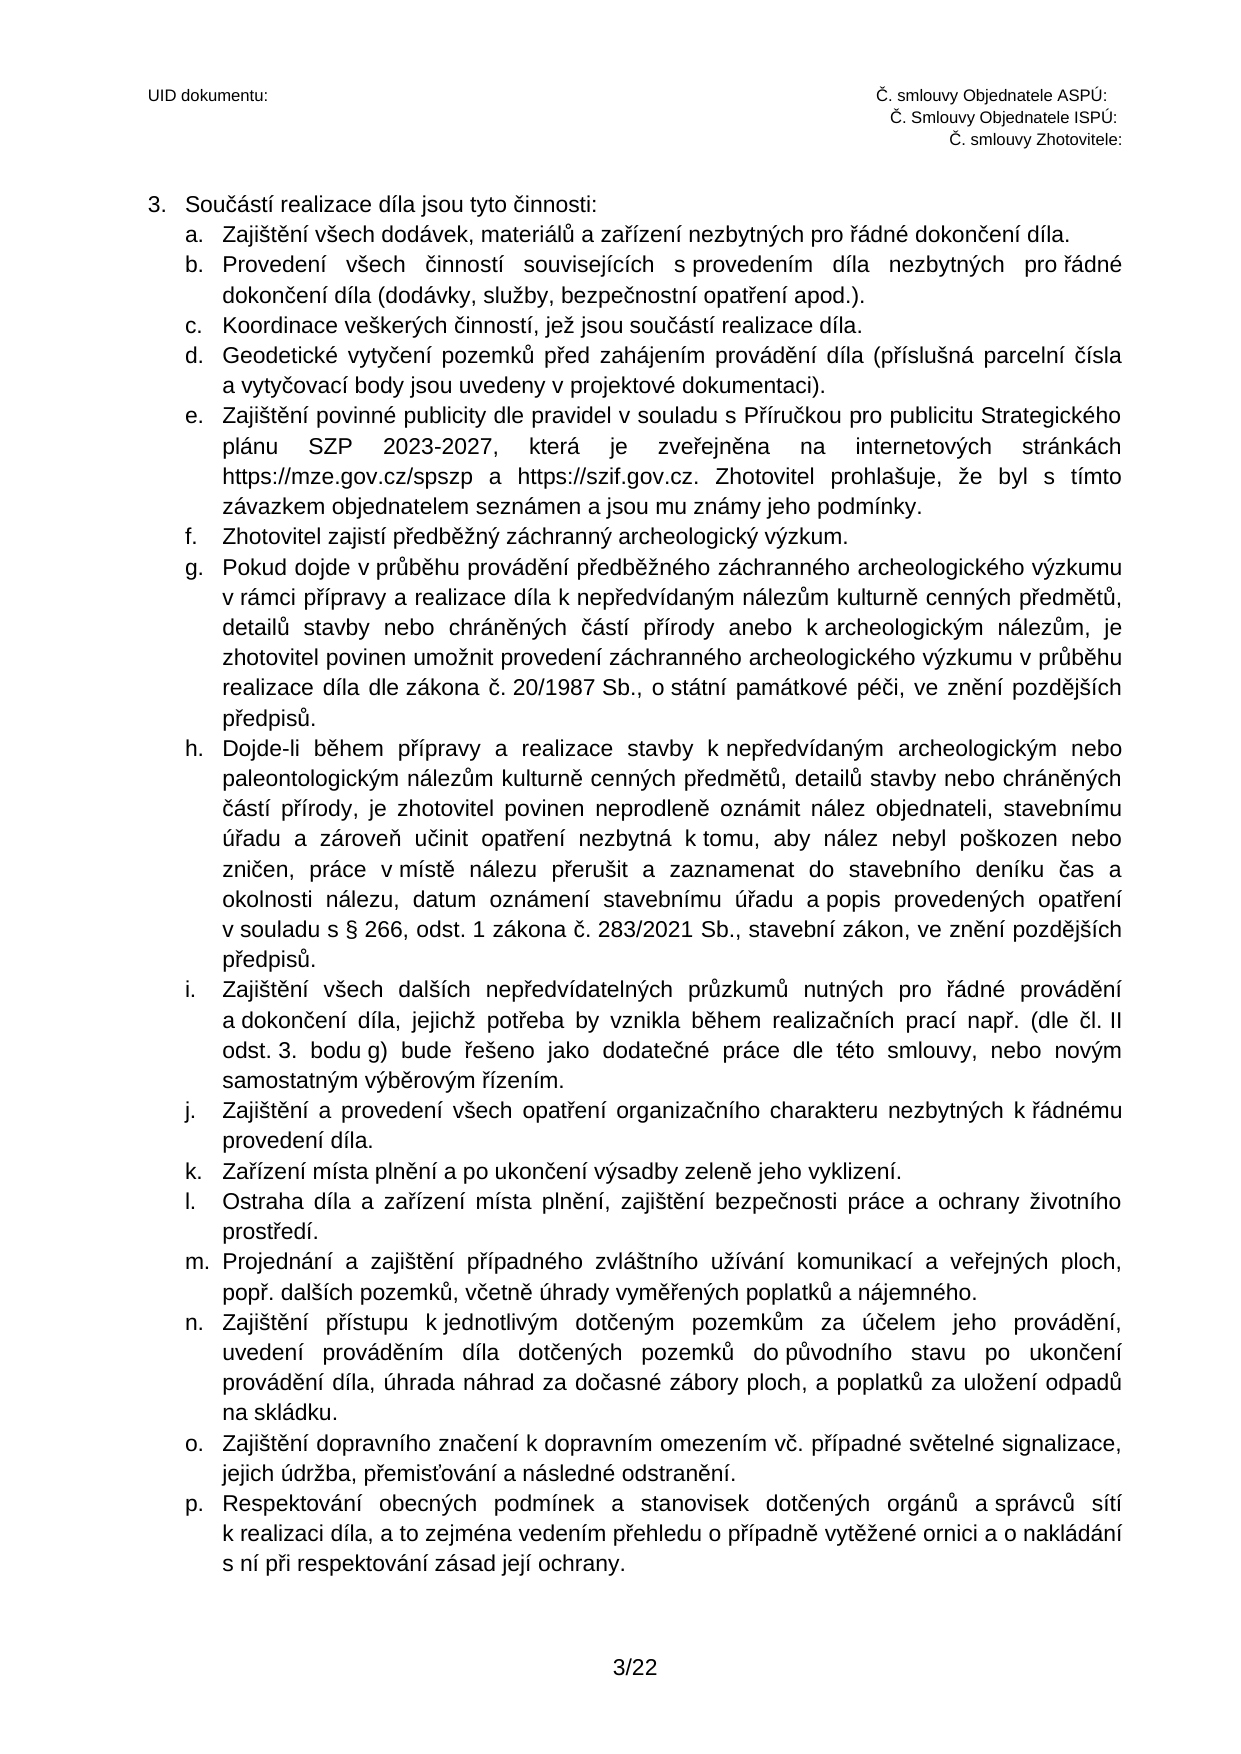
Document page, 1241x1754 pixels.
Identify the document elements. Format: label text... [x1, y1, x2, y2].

list Zajištění všech dalších nepředvídatelných průzkumů nutných pro řádné provádění a dokončení díla, jejichž potřeba by vznikla během realizačních prací např. (dle čl. II odst. 3. bodu g) bude řešeno jako dodatečné práce dle této smlouvy, nebo novým samostatným výběrovým řízením. [185, 976, 1122, 1093]
list Zajištění všech dodávek, materiálů a zařízení nezbytných pro řádné dokončení díla. [185, 221, 1122, 248]
list Zajištění dopravního značení k dopravním omezením vč. případné světelné signalizace, jejich údržba, přemisťování a následné odstranění. [185, 1429, 1122, 1486]
list Zajištění povinné publicity dle pravidel v souladu s Příručkou pro publicitu Strategického plánu SZP 2023-2027, která je zveřejněna na internetových stránkách https://mze.gov.cz/spszp a https://szif.gov.cz. Zhotovitel prohlašuje, že byl s tímto závazkem objednatelem seznámen a jsou mu známy jeho podmínky. [185, 402, 1122, 519]
list Koordinace veškerých činností, jež jsou součástí realizace díla. [185, 312, 1122, 338]
list Zajištění přístupu k jednotlivým dotčeným pozemkům za účelem jeho provádění, uvedení prováděním díla dotčených pozemků do původního stavu po ukončení provádění díla, úhrada náhrad za dočasné zábory ploch, a poplatků za uložení odpadů na skládku. [185, 1309, 1122, 1426]
list Dojde-li během přípravy a realizace stavby k nepředvídaným archeologickým nebo paleontologickým nálezům kulturně cenných předmětů, detailů stavby nebo chráněných částí přírody, je zhotovitel povinen neprodleně oznámit nález objednateli, stavebnímu úřadu a zároveň učinit opatření nezbytná k tomu, aby nález nebyl poškozen nebo zničen, práce v místě nálezu přerušit a zaznamenat do stavebního deníku čas a okolnosti nálezu, datum oznámení stavebnímu úřadu a popis provedených opatření v souladu s § 266, odst. 1 zákona č. 283/2021 Sb., stavební zákon, ve znění pozdějších předpisů. [185, 735, 1122, 973]
list Respektování obecných podmínek a stanovisek dotčených orgánů a správců sítí k realizaci díla, a to zejména vedením přehledu o případně vytěžené ornici a o nakládání s ní při respektování zásad její ochrany. [185, 1490, 1122, 1577]
list Zajištění a provedení všech opatření organizačního charakteru nezbytných k řádnému provedení díla. [185, 1097, 1122, 1154]
list Součástí realizace díla jsou tyto činnosti: [148, 191, 1122, 217]
list Pokud dojde v průběhu provádění předběžného záchranného archeologického výzkumu v rámci přípravy a realizace díla k nepředvídaným nálezům kulturně cenných předmětů, detailů stavby nebo chráněných částí přírody anebo k archeologickým nálezům, je zhotovitel povinen umožnit provedení záchranného archeologického výzkumu v průběhu realizace díla dle zákona č. 20/1987 Sb., o státní památkové péči, ve znění pozdějších předpisů. [185, 553, 1122, 731]
list Projednání a zajištění případného zvláštního užívání komunikací a veřejných ploch, popř. dalších pozemků, včetně úhrady vyměřených poplatků a nájemného. [185, 1248, 1122, 1305]
list Provedení všech činností souvisejících s provedením díla nezbytných pro řádné dokončení díla (dodávky, služby, bezpečnostní opatření apod.). [185, 251, 1122, 308]
list Zařízení místa plnění a po ukončení výsadby zeleně jeho vyklizení. [185, 1158, 1122, 1184]
list Ostraha díla a zařízení místa plnění, zajištění bezpečnosti práce a ochrany životního prostředí. [185, 1188, 1122, 1244]
list Zhotovitel zajistí předběžný záchranný archeologický výzkum. [185, 523, 1122, 550]
list Geodetické vytyčení pozemků před zahájením provádění díla (příslušná parcelní čísla a vytyčovací body jsou uvedeny v projektové dokumentaci). [185, 342, 1122, 399]
